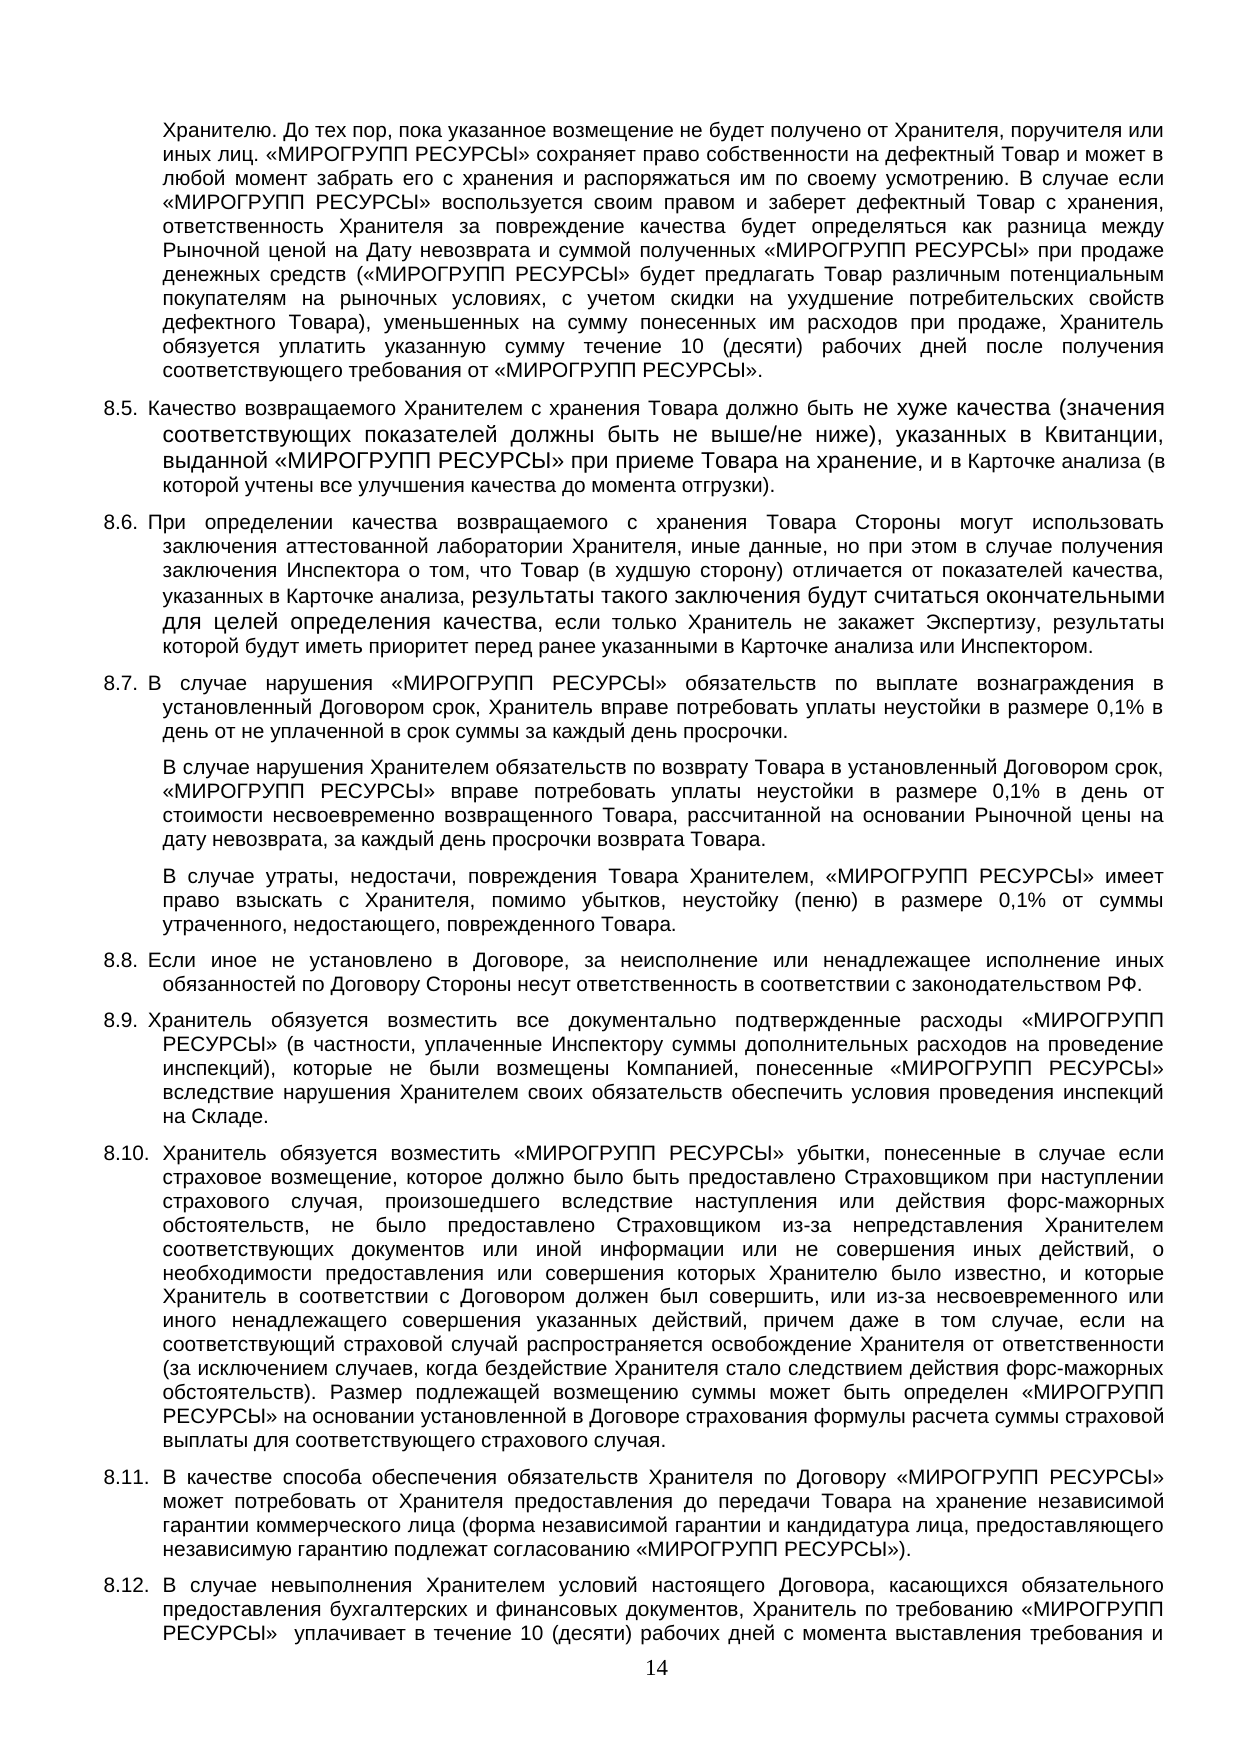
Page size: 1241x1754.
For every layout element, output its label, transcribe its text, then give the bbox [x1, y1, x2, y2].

list Качество возвращаемого Хранителем с хранения Товара должно быть не хуже качества (значения соответствующих показателей должны быть не выше/не ниже), указанных в Квитанции, выданной «МИРОГРУПП РЕСУРСЫ» при приеме Товара на хранение, и в Карточке анализа (в которой учтены все улучшения качества до момента отгрузки). [103, 394, 1165, 497]
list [103, 118, 1165, 382]
list В случае нарушения «МИРОГРУПП РЕСУРСЫ» обязательств по выплате вознаграждения в установленный Договором срок, Хранитель вправе потребовать уплаты неустойки в размере 0,1% в день от не уплаченной в срок суммы за каждый день просрочки. [103, 671, 1165, 743]
text В случае утраты, недостачи, повреждения Товара Хранителем, «МИРОГРУПП РЕСУРСЫ» имеет право взыскать с Хранителя, помимо убытков, неустойку (пеню) в размере 0,1% от суммы утраченного, недостающего, поврежденного Товара. [162, 863, 1165, 935]
list При определении качества возвращаемого с хранения Товара Стороны могут использовать заключения аттестованной лаборатории Хранителя, иные данные, но при этом в случае получения заключения Инспектора о том, что Товар (в худшую сторону) отличается от показателей качества, указанных в Карточке анализа, результаты такого заключения будут считаться окончательными для целей определения качества, если только Хранитель не закажет Экспертизу, результаты которой будут иметь приоритет перед ранее указанными в Карточке анализа или Инспектором. [103, 510, 1165, 658]
text В случае нарушения Хранителем обязательств по возврату Товара в установленный Договором срок, «МИРОГРУПП РЕСУРСЫ» вправе потребовать уплаты неустойки в размере 0,1% в день от стоимости несвоевременно возвращенного Товара, рассчитанной на основании Рыночной цены на дату невозврата, за каждый день просрочки возврата Товара. [162, 755, 1165, 851]
list Если иное не установлено в Договоре, за неисполнение или ненадлежащее исполнение иных обязанностей по Договору Стороны несут ответственность в соответствии с законодательством РФ. [103, 948, 1165, 996]
list Хранитель обязуется возместить «МИРОГРУПП РЕСУРСЫ» убытки, понесенные в случае если страховое возмещение, которое должно было быть предоставлено Страховщиком при наступлении страхового случая, произошедшего вследствие наступления или действия форс-мажорных обстоятельств, не было предоставлено Страховщиком из-за непредставления Хранителем соответствующих документов или иной информации или не совершения иных действий, о необходимости предоставления или совершения которых Хранителю было известно, и которые Хранитель в соответствии с Договором должен был совершить, или из-за несвоевременного или иного ненадлежащего совершения указанных действий, причем даже в том случае, если на соответствующий страховой случай распространяется освобождение Хранителя от ответственности (за исключением случаев, когда бездействие Хранителя стало следствием действия форс-мажорных обстоятельств). Размер подлежащей возмещению суммы может быть определен «МИРОГРУПП РЕСУРСЫ» на основании установленной в Договоре страхования формулы расчета суммы страховой выплаты для соответствующего страхового случая. [103, 1141, 1165, 1452]
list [103, 1573, 1165, 1645]
list Хранитель обязуется возместить все документально подтвержденные расходы «МИРОГРУПП РЕСУРСЫ» (в частности, уплаченные Инспектору суммы дополнительных расходов на проведение инспекций), которые не были возмещены Компанией, понесенные «МИРОГРУПП РЕСУРСЫ» вследствие нарушения Хранителем своих обязательств обеспечить условия проведения инспекций на Складе. [103, 1008, 1165, 1128]
list В качестве способа обеспечения обязательств Хранителя по Договору «МИРОГРУПП РЕСУРСЫ» может потребовать от Хранителя предоставления до передачи Товара на хранение независимой гарантии коммерческого лица (форма независимой гарантии и кандидатура лица, предоставляющего независимую гарантию подлежат согласованию «МИРОГРУПП РЕСУРСЫ»). [103, 1464, 1165, 1560]
